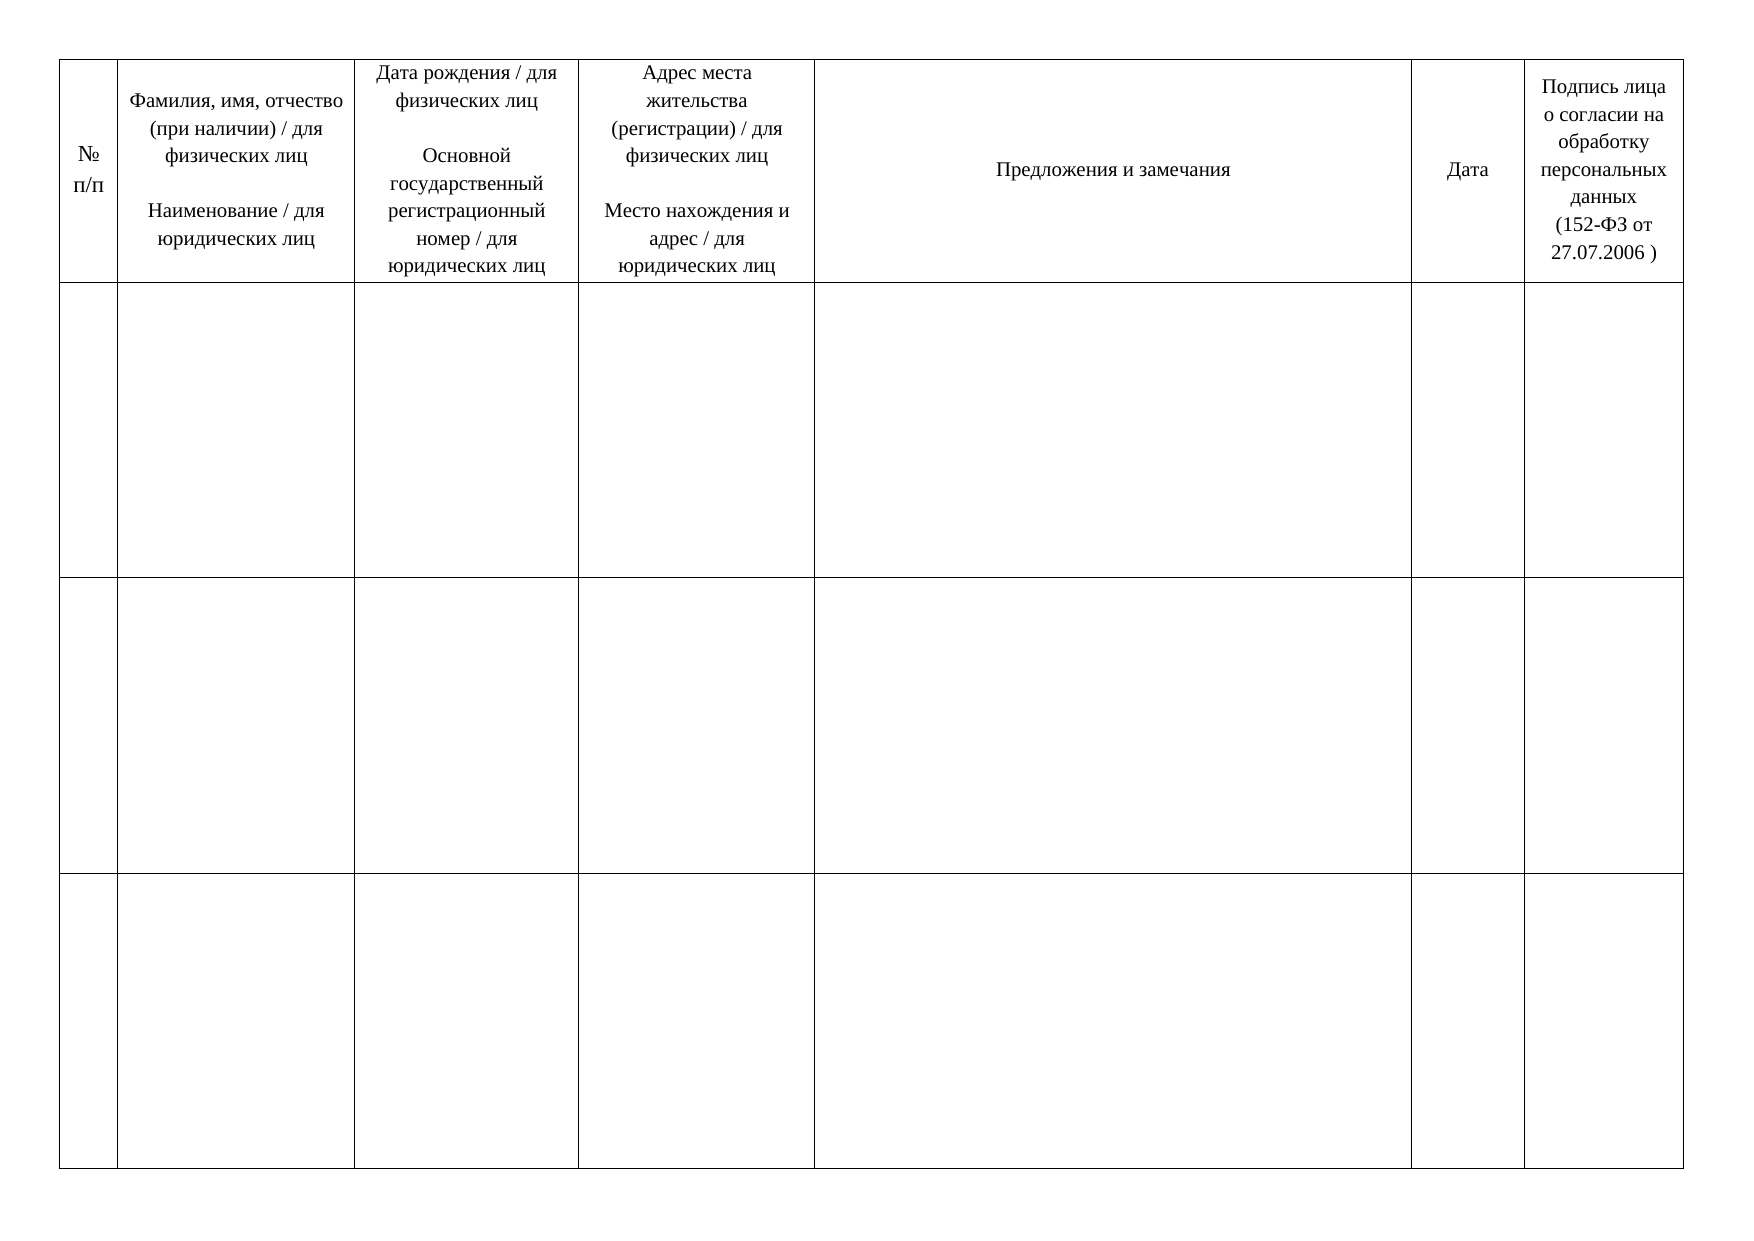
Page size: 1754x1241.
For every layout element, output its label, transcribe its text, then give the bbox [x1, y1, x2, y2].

table_cell [815, 874, 1411, 1168]
table_cell [60, 578, 117, 872]
table_header Предложения и замечания [815, 60, 1411, 282]
table_header Дата рождения / для физических лиц Основной государственный регистрационный номер / для юридических лиц [355, 60, 578, 282]
table_header Дата [1412, 60, 1524, 282]
table_cell [118, 578, 354, 872]
table_header № п/п [60, 60, 117, 282]
table_cell [60, 283, 117, 577]
table_cell [815, 578, 1411, 872]
table_cell [1412, 578, 1524, 872]
table_header Адрес места жительства (регистрации) / для физических лиц Место нахождения и адрес / для юридических лиц [579, 60, 814, 282]
table_cell [579, 874, 814, 1168]
table_cell [1412, 283, 1524, 577]
table_cell [579, 283, 814, 577]
table_header Фамилия, имя, отчество (при наличии) / для физических лиц Наименование / для юридических лиц [118, 60, 354, 282]
table_cell [1412, 874, 1524, 1168]
table_cell [118, 283, 354, 577]
table_cell [355, 578, 578, 872]
table_cell [118, 874, 354, 1168]
table_header Подпись лица о согласии на обработку персональных данных (152-ФЗ от 27.07.2006 ) [1525, 60, 1683, 282]
table_cell [355, 283, 578, 577]
table_cell [1525, 283, 1683, 577]
table_cell [355, 874, 578, 1168]
table_cell [579, 578, 814, 872]
table_cell [1525, 874, 1683, 1168]
table_cell [815, 283, 1411, 577]
table_cell [60, 874, 117, 1168]
table_cell [1525, 578, 1683, 872]
